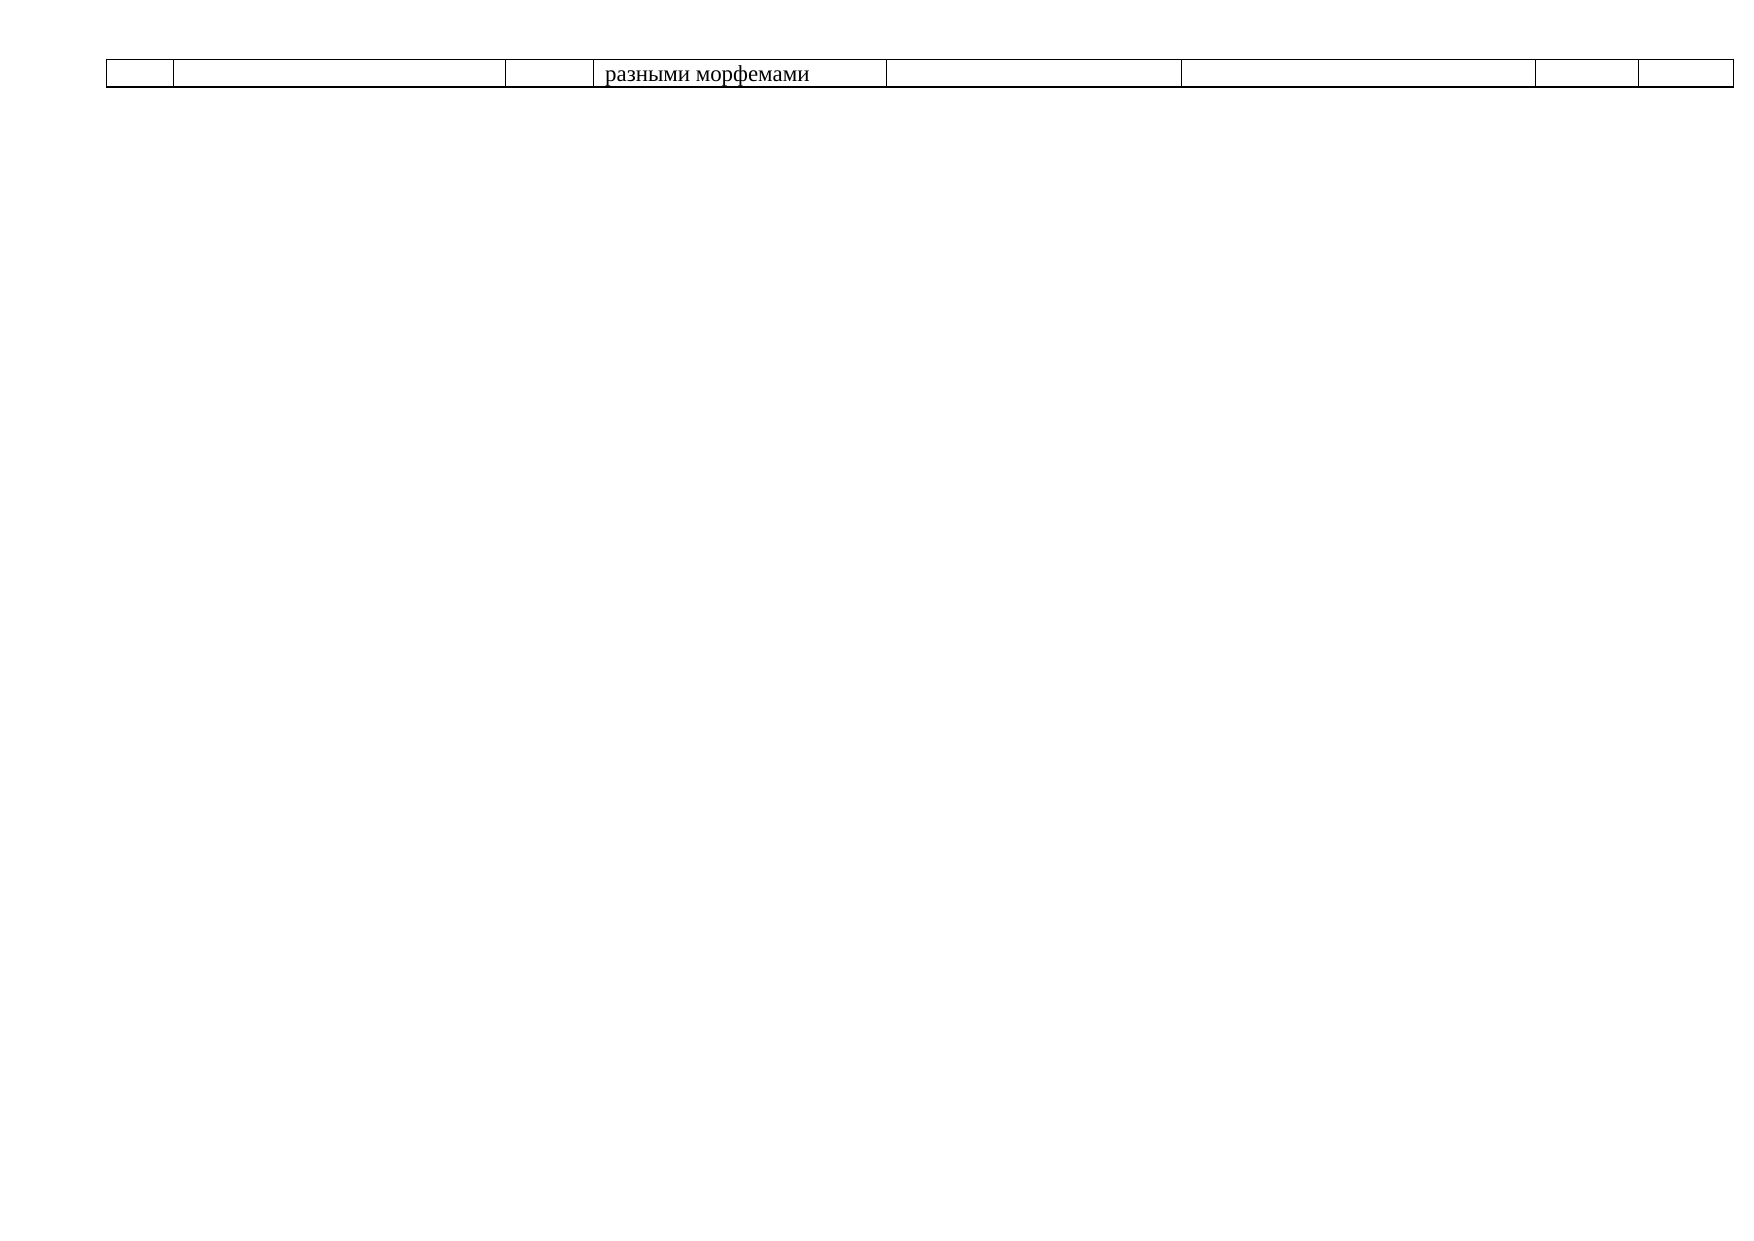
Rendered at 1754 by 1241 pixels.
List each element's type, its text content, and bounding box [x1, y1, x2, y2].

table_cell 142 [107, 60, 173, 86]
table_cell 1 [506, 60, 593, 86]
table_cell [1639, 60, 1733, 86]
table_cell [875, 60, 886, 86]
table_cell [174, 60, 505, 86]
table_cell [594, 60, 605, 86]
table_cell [887, 60, 1181, 86]
table_cell 19.04 [1536, 60, 1638, 86]
